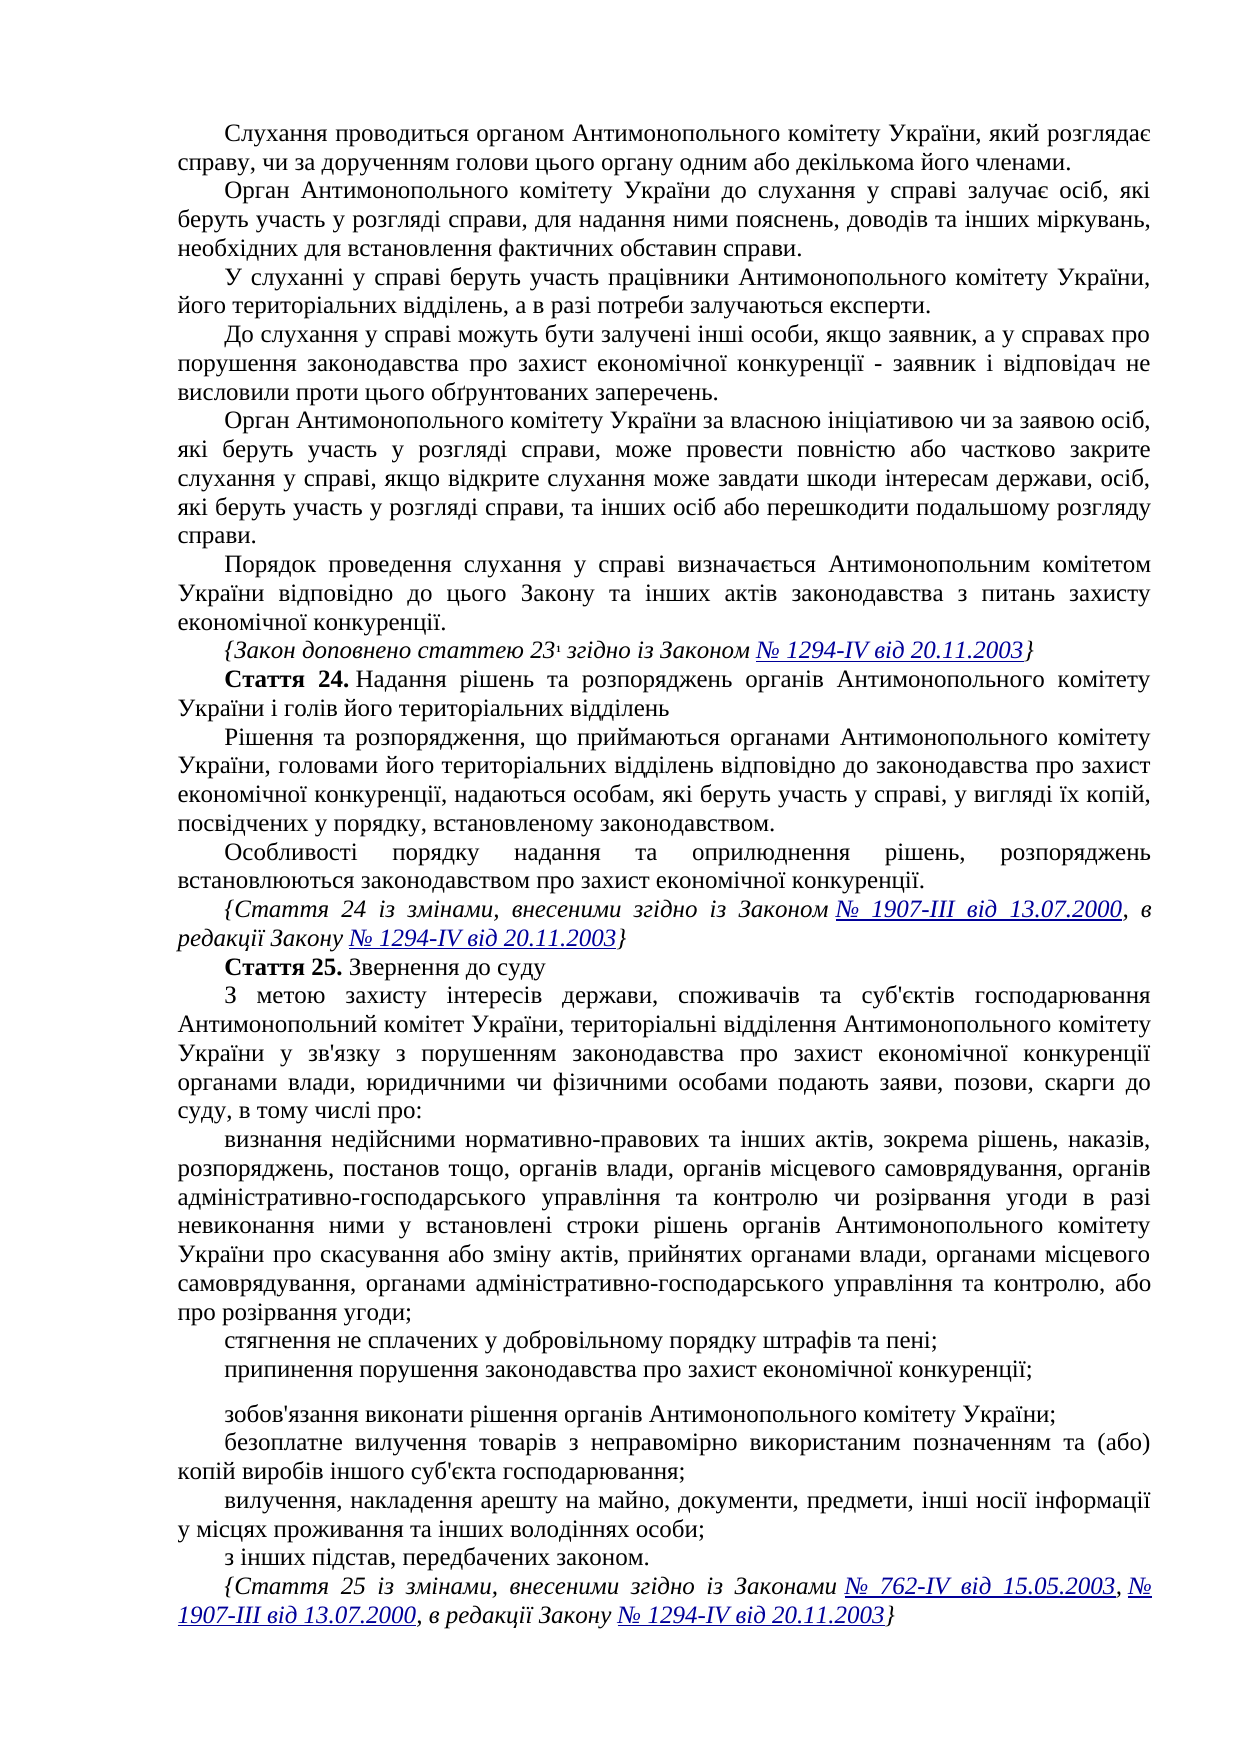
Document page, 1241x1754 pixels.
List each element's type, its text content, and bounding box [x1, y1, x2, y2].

text До слухання у справі можуть бути залучені інші особи, якщо заявник, а у справах про порушення законодавства про захист економічної конкуренції - заявник і відповідач не висловили проти цього обґрунтованих заперечень. [177, 319, 1152, 406]
text З метою захисту інтересів держави, споживачів та суб'єктів господарювання Антимонопольний комітет України, територіальні відділення Антимонопольного комітету України у зв'язку з порушенням законодавства про захист економічної конкуренції органами влади, юридичними чи фізичними особами подають заяви, позови, скарги до суду, в тому числі про: [177, 981, 1152, 1124]
text Особливості порядку надання та оприлюднення рішень, розпоряджень встановлюються законодавством про захист економічної конкуренції. [177, 837, 1152, 894]
text Орган Антимонопольного комітету України до слухання у справі залучає осіб, які беруть участь у розгляді справи, для надання ними пояснень, доводів та інших міркувань, необхідних для встановлення фактичних обставин справи. [177, 176, 1152, 262]
text Орган Антимонопольного комітету України за власною ініціативою чи за заявою осіб, які беруть участь у розгляді справи, може провести повністю або частково закрите слухання у справі, якщо відкрите слухання може завдати шкоди інтересам держави, осіб, які беруть участь у розгляді справи, та інших осіб або перешкодити подальшому розгляду справи. [177, 406, 1152, 549]
text Порядок проведення слухання у справі визначається Антимонопольним комітетом України відповідно до цього Закону та інших актів законодавства з питань захисту економічної конкуренції. [177, 549, 1152, 636]
text Рішення та розпорядження, що приймаються органами Антимонопольного комітету України, головами його територіальних відділень відповідно до законодавства про захист економічної конкуренції, надаються особам, які беруть участь у справі, у вигляді їх копій, посвідчених у порядку, встановленому законодавством. [177, 722, 1152, 837]
text з інших підстав, передбачених законом. [177, 1542, 1152, 1571]
text вилучення, накладення арешту на майно, документи, предмети, інші носії інформації у місцях проживання та інших володіннях особи; [177, 1485, 1152, 1542]
text зобов'язання виконати рішення органів Антимонопольного комітету України; [177, 1399, 1152, 1427]
text Слухання проводиться органом Антимонопольного комітету України, який розглядає справу, чи за дорученням голови цього органу одним або декількома його членами. [177, 118, 1152, 176]
text У слуханні у справі беруть участь працівники Антимонопольного комітету України, його територіальних відділень, а в разі потреби залучаються експерти. [177, 262, 1152, 319]
text визнання недійсними нормативно-правових та інших актів, зокрема рішень, наказів, розпоряджень, постанов тощо, органів влади, органів місцевого самоврядування, органів адміністративно-господарського управління та контролю чи розірвання угоди в разі невиконання ними у встановлені строки рішень органів Антимонопольного комітету України про скасування або зміну актів, прийнятих органами влади, органами місцевого самоврядування, органами адміністративно-господарського управління та контролю, або про розірвання угоди; [177, 1124, 1152, 1326]
text безоплатне вилучення товарів з неправомірно використаним позначенням та (або) копій виробів іншого суб'єкта господарювання; [177, 1427, 1152, 1485]
text {Закон доповнено статтею 23-1 згідно із Законом № 1294-IV від 20.11.2003} [177, 636, 1152, 664]
text {Стаття 24 із змінами, внесеними згідно із Законом № 1907-III від 13.07.2000, в редакції Закону № 1294-IV від 20.11.2003} [177, 894, 1152, 952]
text Стаття 24. Надання рішень та розпоряджень органів Антимонопольного комітету України і голів його територіальних відділень [177, 664, 1152, 722]
text стягнення не сплачених у добровільному порядку штрафів та пені; [177, 1326, 1152, 1354]
text {Стаття 25 із змінами, внесеними згідно із Законами № 762-IV від 15.05.2003, № 1907-III від 13.07.2000, в редакції Закону № 1294-IV від 20.11.2003} [177, 1571, 1152, 1629]
text припинення порушення законодавства про захист економічної конкуренції; [177, 1354, 1152, 1383]
text Стаття 25. Звернення до суду [177, 952, 1152, 981]
